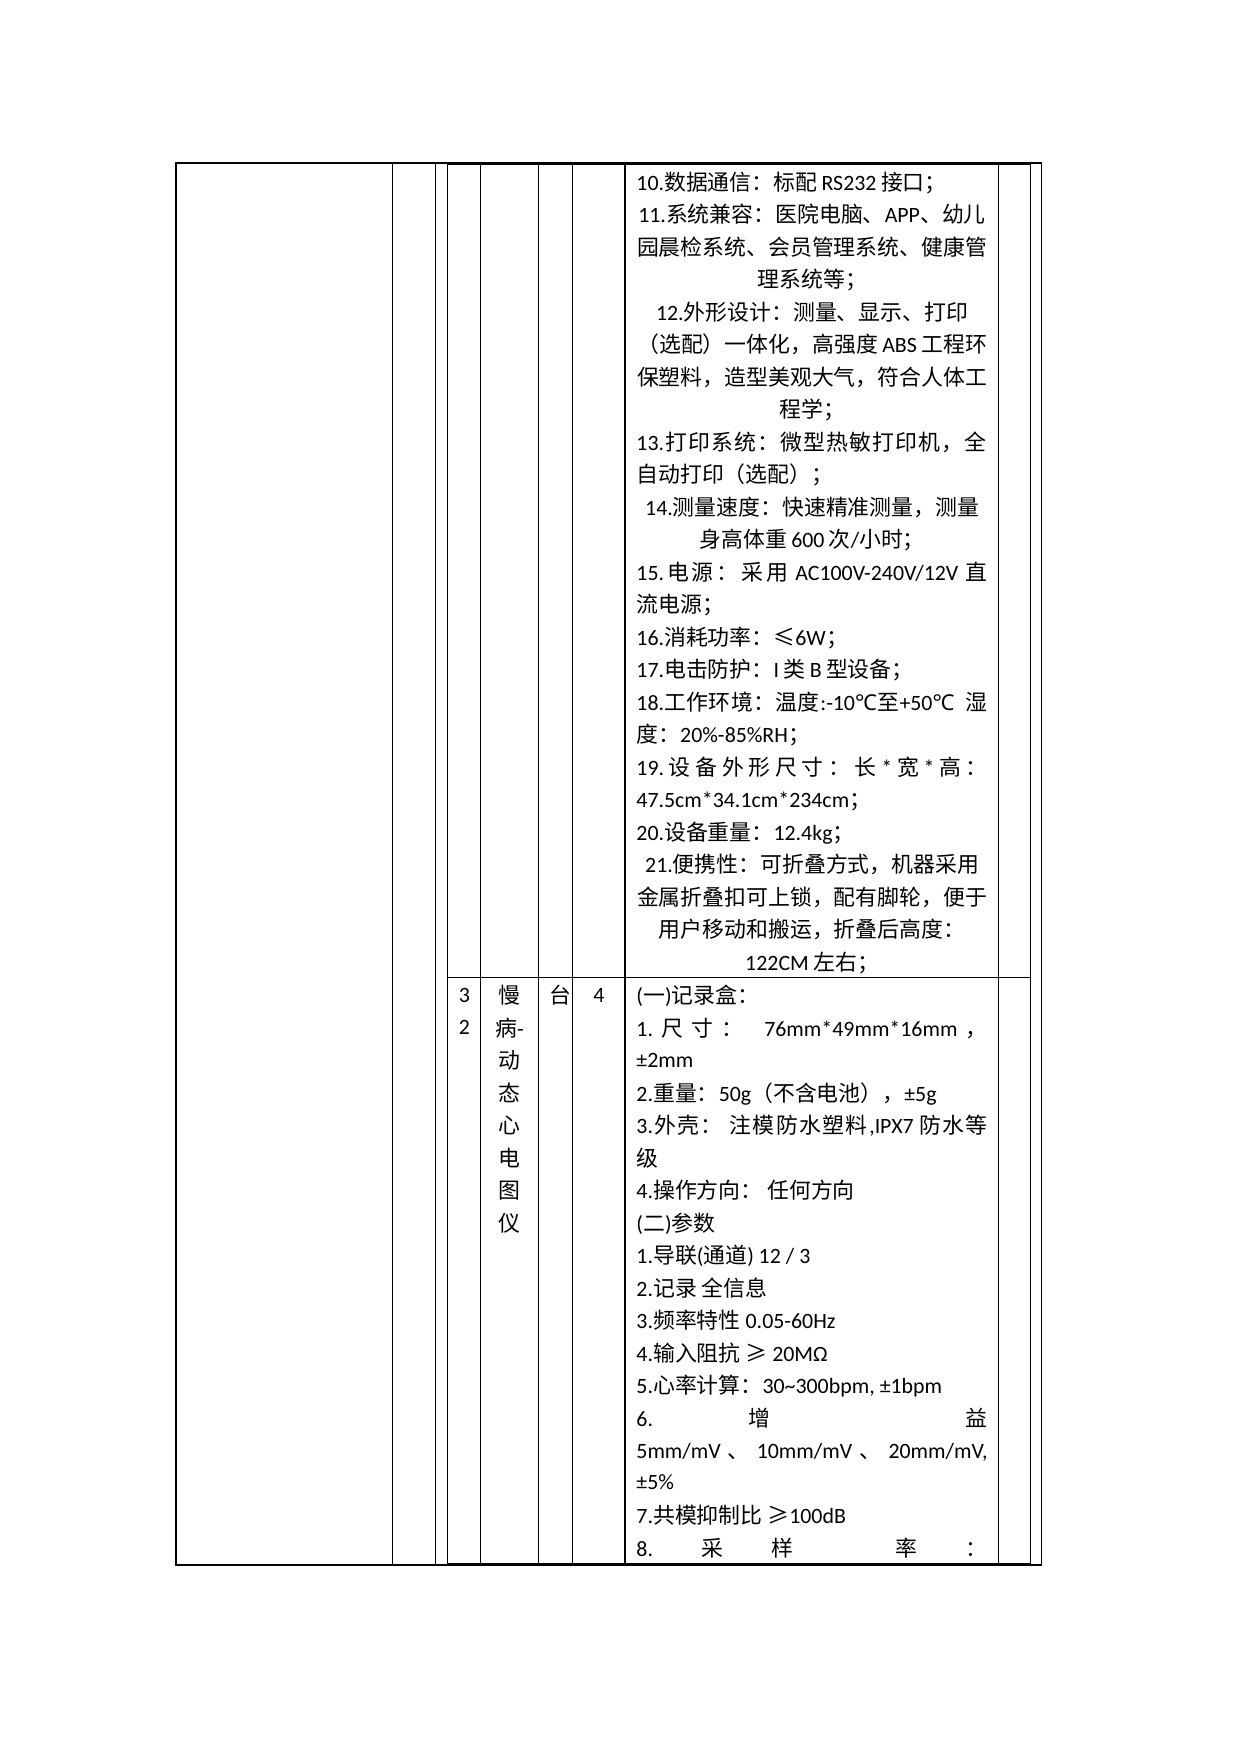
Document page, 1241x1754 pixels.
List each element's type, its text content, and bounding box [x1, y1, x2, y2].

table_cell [448, 978, 480, 1563]
table_cell [177, 164, 392, 1564]
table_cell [436, 164, 447, 1564]
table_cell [1031, 164, 1041, 1564]
table_cell 1 [393, 164, 435, 1564]
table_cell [448, 165, 480, 977]
